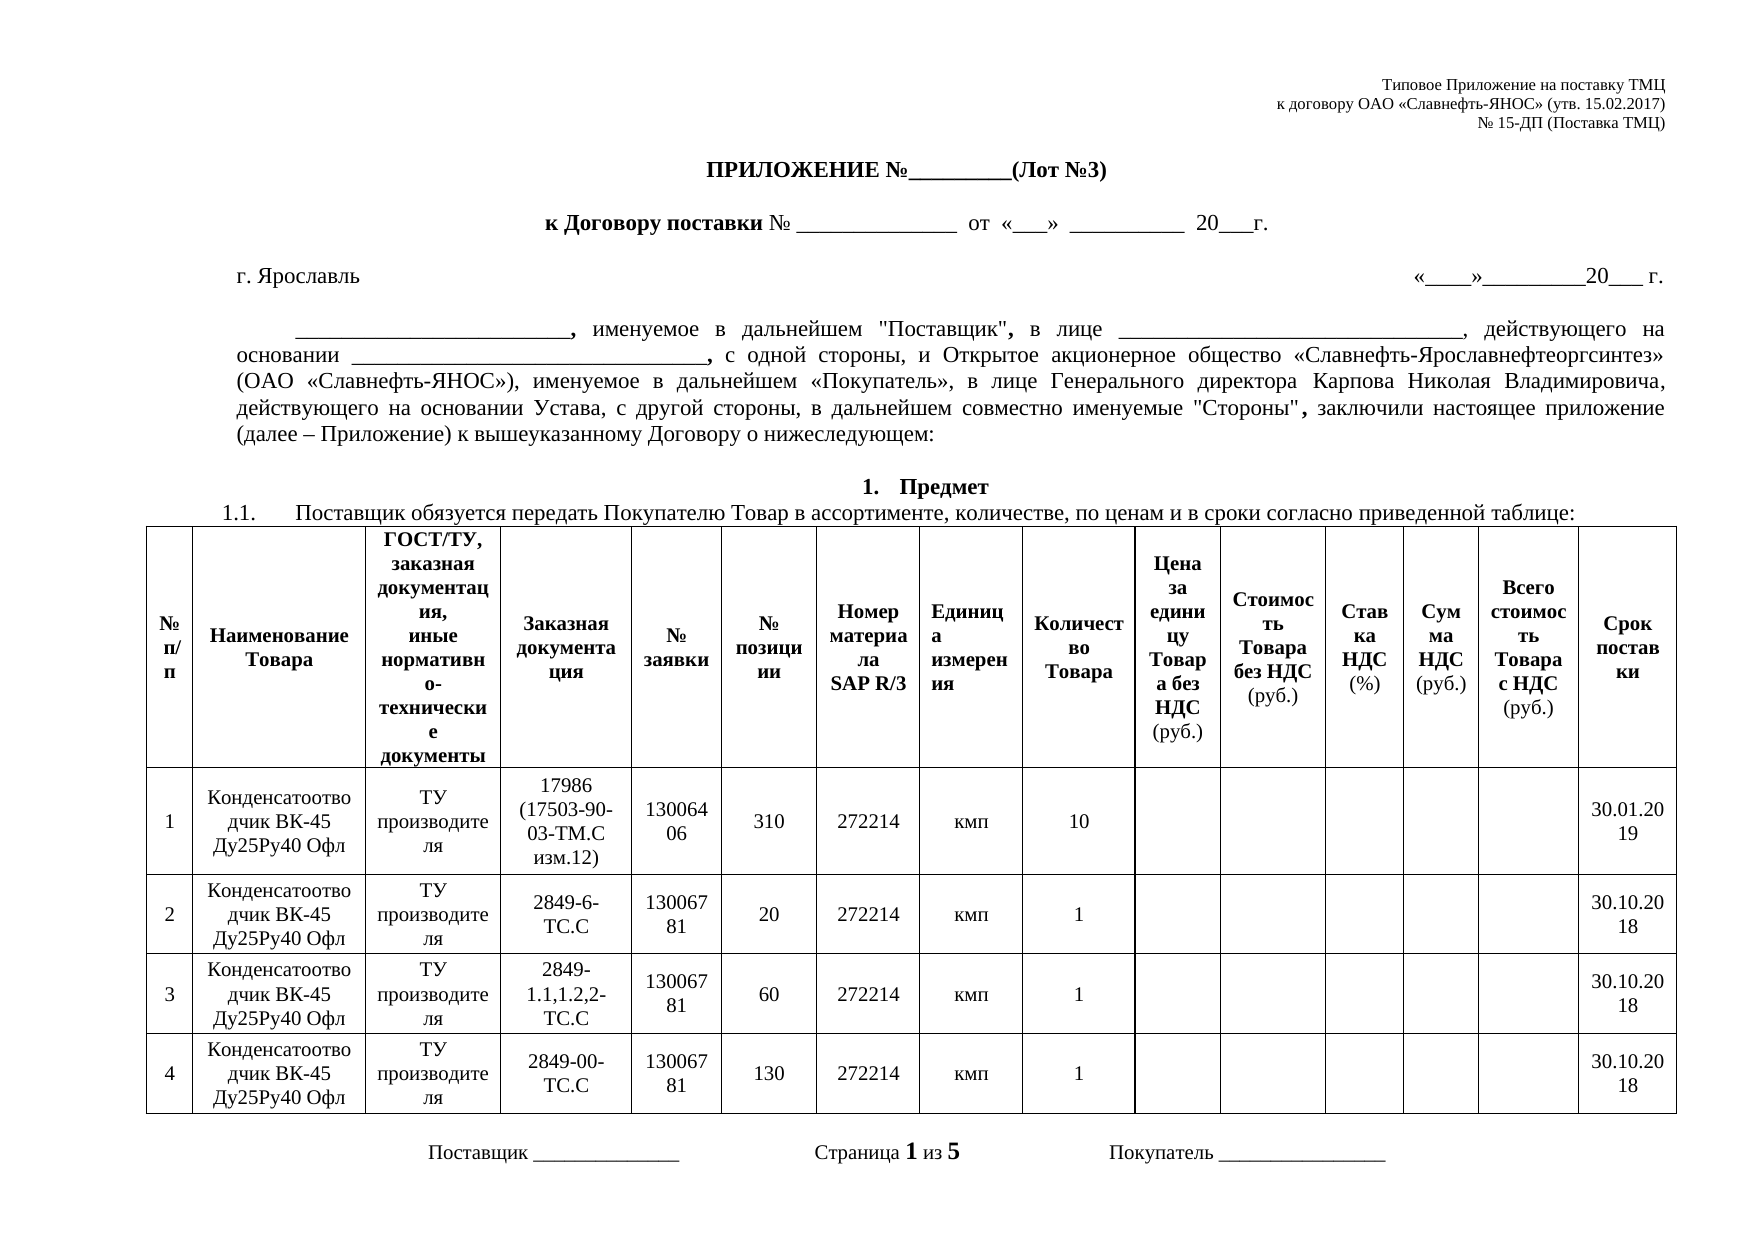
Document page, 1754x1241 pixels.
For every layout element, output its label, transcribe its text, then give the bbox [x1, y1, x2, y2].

text к Договору поставки № от «» 20г. [148, 209, 1665, 236]
table_header Наименование Товара [193, 527, 365, 767]
table_header № позициии [722, 527, 816, 767]
table_cell 13006781 [632, 1034, 721, 1112]
table_cell Конденсатоотводчик ВК-45 Ду25Ру40 Офл [193, 1034, 365, 1112]
table_cell [1326, 954, 1403, 1033]
table_cell [1136, 1034, 1220, 1112]
table_cell 13006781 [632, 954, 721, 1033]
table_cell [1404, 954, 1478, 1033]
table_header № заявки [632, 527, 721, 767]
table_cell 2849-00-ТС.С [501, 1034, 631, 1112]
table_cell [1326, 768, 1403, 873]
table_header Номер материала SAP R/3 [817, 527, 919, 767]
text , именуемое в дальнейшем "Поставщик", в лице , действующего на основании , с одной стороны, и Открытое акционерное общество «Славнефть-Ярославнефтеоргсинтез» (ОАО «Славнефть-ЯНОС»), именуемое в дальнейшем «Покупатель», в лице Генерального директора , действующего на основании Устава, с другой стороны, в дальнейшем совместно именуемые "Cтороны", заключили настоящее приложение (далее – Приложение) к вышеуказанному Договору о нижеследующем: [236, 315, 1665, 446]
table_header № п/п [147, 527, 192, 767]
table_cell [1326, 1034, 1403, 1112]
table_cell Конденсатоотводчик ВК-45 Ду25Ру40 Офл [193, 768, 365, 873]
table_cell [1221, 1034, 1325, 1112]
table_cell 30.10.2018 [1579, 1034, 1676, 1112]
table_header Всего стоимость Товара с НДС (руб.) [1479, 527, 1578, 767]
table_header Количество Товара [1023, 527, 1134, 767]
table_cell 1 [1023, 954, 1134, 1033]
table_cell 30.01.2019 [1579, 768, 1676, 873]
table_cell 272214 [817, 875, 919, 953]
table_cell [1326, 875, 1403, 953]
table_cell 272214 [817, 1034, 919, 1112]
table_header Единица измерения [920, 527, 1022, 767]
table_cell Конденсатоотводчик ВК-45 Ду25Ру40 Офл [193, 954, 365, 1033]
table_cell [1221, 768, 1325, 873]
table_cell [1136, 768, 1220, 873]
table_cell 10 [1023, 768, 1134, 873]
table_cell 272214 [817, 954, 919, 1033]
table_cell 13006781 [632, 875, 721, 953]
table_cell [1479, 768, 1578, 873]
table_cell [1221, 875, 1325, 953]
table_cell [1404, 1034, 1478, 1112]
list Предмет [185, 473, 1665, 499]
table_cell кмп [920, 1034, 1022, 1112]
table_header Стоимость Товара без НДС (руб.) [1221, 527, 1325, 767]
table_cell 13006406 [632, 768, 721, 873]
table_cell 20 [722, 875, 816, 953]
table_cell 17986 (17503-90-03-ТМ.С изм.12) [501, 768, 631, 873]
table_header Сумма НДС (руб.) [1404, 527, 1478, 767]
text г. Ярославль «»20 г. [236, 262, 1665, 288]
table_cell ТУ производителя [366, 1034, 500, 1112]
table_header Заказная документация [501, 527, 631, 767]
table_cell ТУ производителя [366, 954, 500, 1033]
table_cell [1404, 875, 1478, 953]
table_cell 2849-6-ТС.С [501, 875, 631, 953]
table_header Цена за единицу Товара без НДС (руб.) [1136, 527, 1220, 767]
table_cell ТУ производителя [366, 768, 500, 873]
table_cell кмп [920, 875, 1022, 953]
table_cell 2849-1.1,1.2,2-ТС.С [501, 954, 631, 1033]
table_cell [1136, 954, 1220, 1033]
table_cell 4 [147, 1034, 192, 1112]
table_cell [1479, 875, 1578, 953]
table_cell 1 [147, 768, 192, 873]
table_cell кмп [920, 768, 1022, 873]
table_cell 2 [147, 875, 192, 953]
table_cell 1 [1023, 875, 1134, 953]
table_cell [1221, 954, 1325, 1033]
table_cell 30.10.2018 [1579, 954, 1676, 1033]
table_cell 30.10.2018 [1579, 875, 1676, 953]
table_header Срок поставки [1579, 527, 1676, 767]
table_cell Конденсатоотводчик ВК-45 Ду25Ру40 Офл [193, 875, 365, 953]
text 1.1. Поставщик обязуется передать Покупателю Товар в ассортименте, количестве, по ценам и в сроки согласно приведенной таблице: [222, 499, 1665, 526]
table_header ГОСТ/ТУ, заказная документация, иные нормативно-технические документы [366, 527, 500, 767]
table_cell 130 [722, 1034, 816, 1112]
table_cell [1136, 875, 1220, 953]
table_header Ставка НДС (%) [1326, 527, 1403, 767]
table_cell кмп [920, 954, 1022, 1033]
table_cell ТУ производителя [366, 875, 500, 953]
table_cell [1479, 954, 1578, 1033]
table_cell 310 [722, 768, 816, 873]
text ПРИЛОЖЕНИЕ № [148, 157, 1665, 183]
table_cell [1404, 768, 1478, 873]
table_cell [1479, 1034, 1578, 1112]
table_cell 272214 [817, 768, 919, 873]
table_cell 3 [147, 954, 192, 1033]
table_cell 1 [1023, 1034, 1134, 1112]
table_cell 60 [722, 954, 816, 1033]
